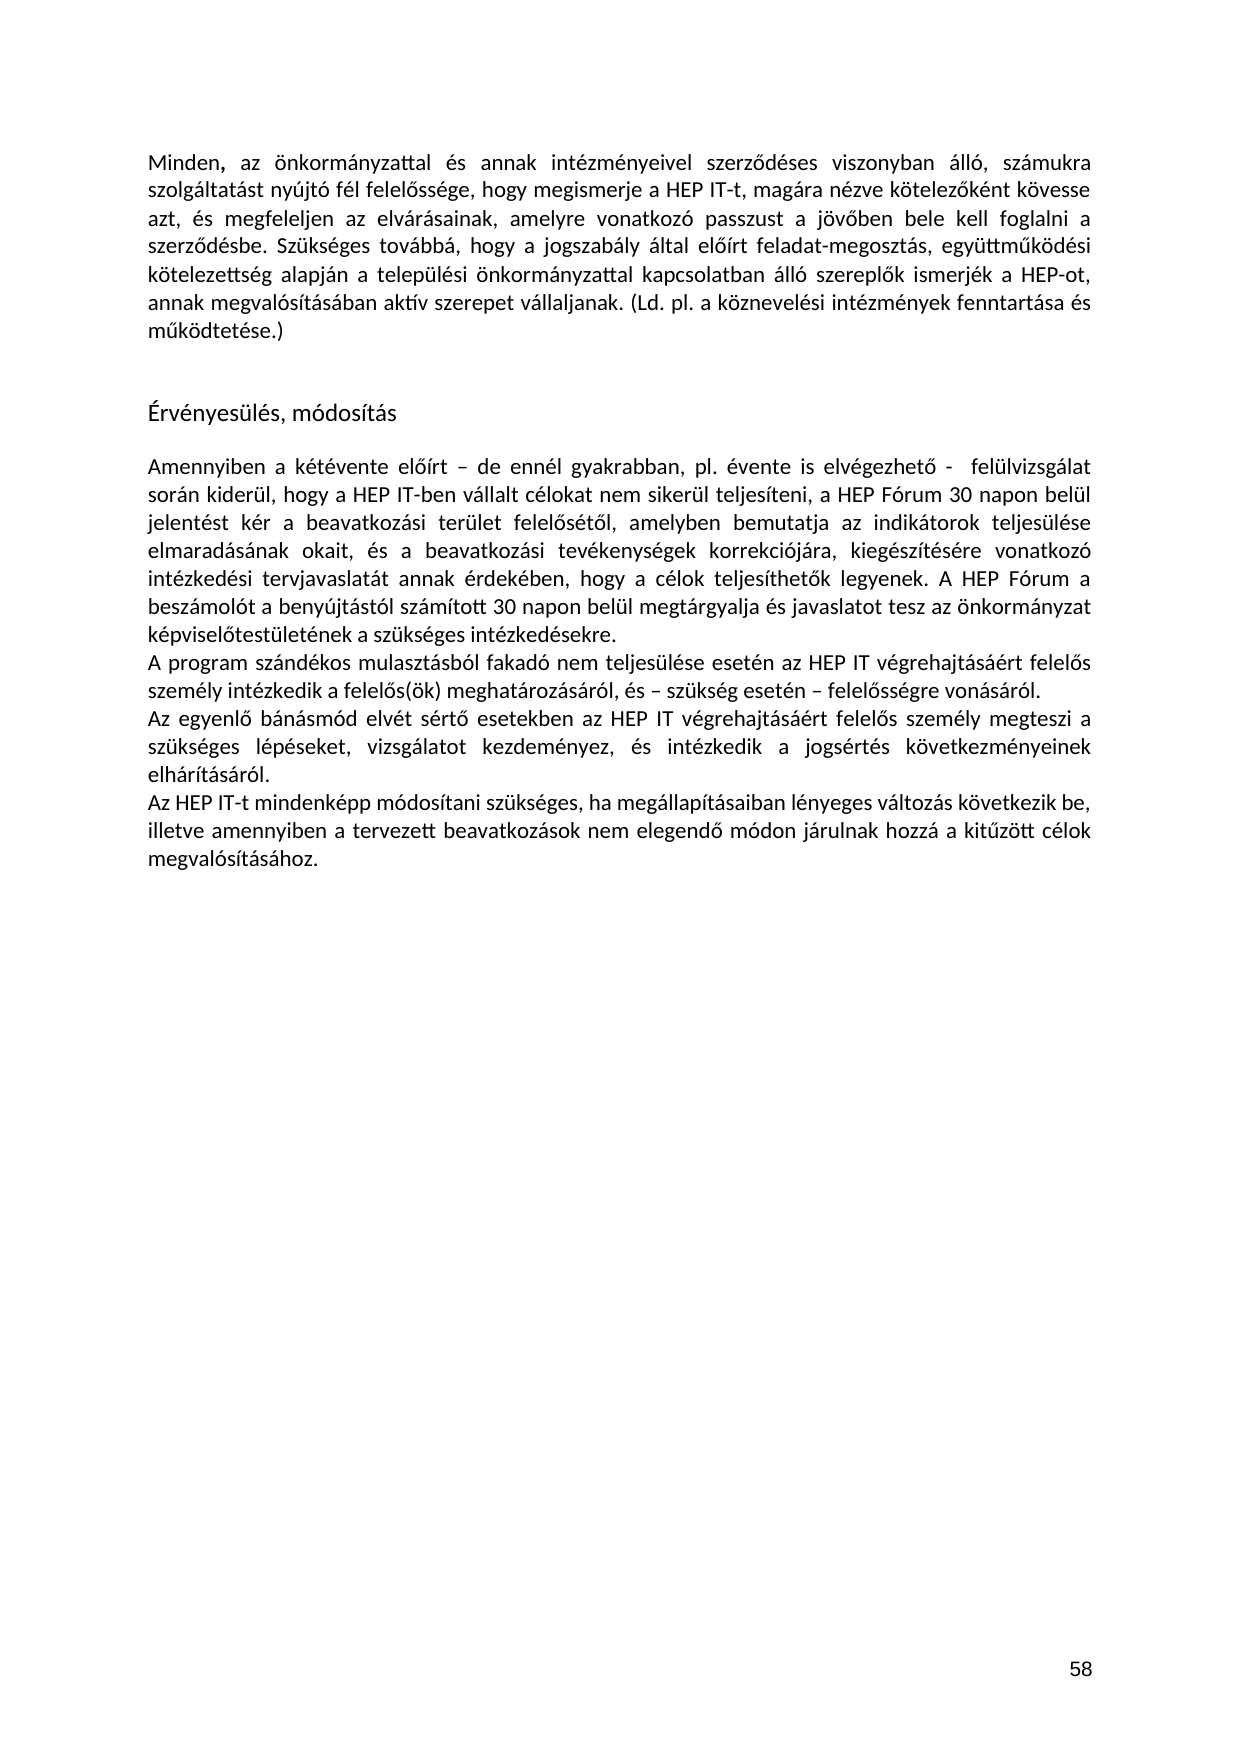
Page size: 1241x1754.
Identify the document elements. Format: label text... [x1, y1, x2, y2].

text A program szándékos mulasztásból fakadó nem teljesülése esetén az HEP IT végrehajtásáért felelős személy intézkedik a felelős(ök) meghatározásáról, és – szükség esetén – felelősségre vonásáról. [148, 648, 1093, 704]
text Amennyiben a kétévente előírt – de ennél gyakrabban, pl. évente is elvégezhető - felülvizsgálat során kiderül, hogy a HEP IT-ben vállalt célokat nem sikerül teljesíteni, a HEP Fórum 30 napon belül jelentést kér a beavatkozási terület felelősétől, amelyben bemutatja az indikátorok teljesülése elmaradásának okait, és a beavatkozási tevékenységek korrekciójára, kiegészítésére vonatkozó intézkedési tervjavaslatát annak érdekében, hogy a célok teljesíthetők legyenek. A HEP Fórum a beszámolót a benyújtástól számított 30 napon belül megtárgyalja és javaslatot tesz az önkormányzat képviselőtestületének a szükséges intézkedésekre. [148, 452, 1093, 648]
text Az HEP IT-t mindenképp módosítani szükséges, ha megállapításaiban lényeges változás következik be, illetve amennyiben a tervezett beavatkozások nem elegendő módon járulnak hozzá a kitűzött célok megvalósításához. [148, 788, 1093, 873]
text Minden, az önkormányzattal és annak intézményeivel szerződéses viszonyban álló, számukra szolgáltatást nyújtó fél felelőssége, hogy megismerje a HEP IT-t, magára nézve kötelezőként kövesse azt, és megfeleljen az elvárásainak, amelyre vonatkozó passzust a jövőben bele kell foglalni a szerződésbe. Szükséges továbbá, hogy a jogszabály által előírt feladat-megosztás, együttműködési kötelezettség alapján a települési önkormányzattal kapcsolatban álló szereplők ismerjék a HEP-ot, annak megvalósításában aktív szerepet vállaljanak. (Ld. pl. a köznevelési intézmények fenntartása és működtetése.) [148, 148, 1093, 344]
subtitle Érvényesülés, módosítás [148, 397, 1093, 427]
text Az egyenlő bánásmód elvét sértő esetekben az HEP IT végrehajtásáért felelős személy megteszi a szükséges lépéseket, vizsgálatot kezdeményez, és intézkedik a jogsértés következményeinek elhárításáról. [148, 704, 1093, 788]
